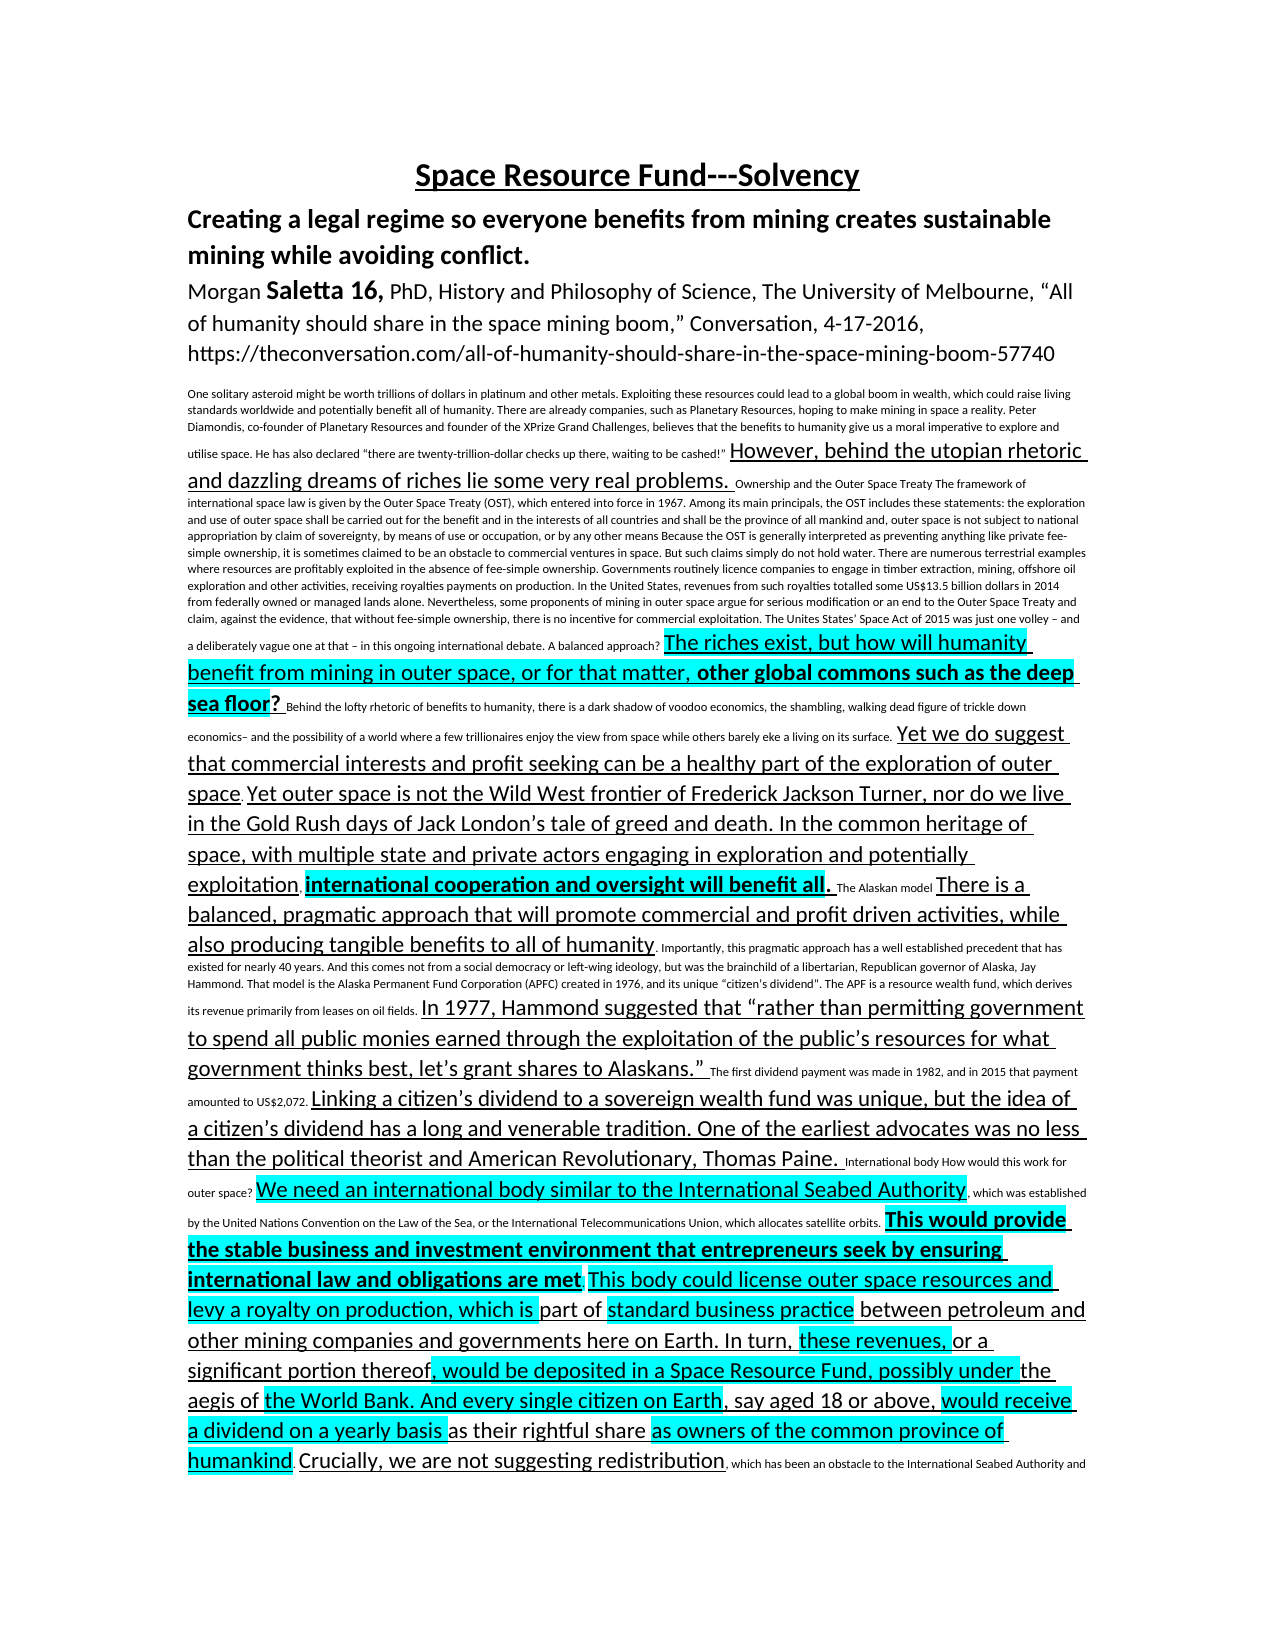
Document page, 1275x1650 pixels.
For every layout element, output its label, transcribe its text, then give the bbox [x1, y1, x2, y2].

text Morgan Saletta 16, PhD, History and Philosophy of Science, The University of Melbourne, “All of humanity should share in the space mining boom,” Conversation, 4-17-2016, https://theconversation.com/all-of-humanity-should-share-in-the-space-mining-boom-57740 [187, 273, 1087, 367]
subtitle Space Resource Fund---Solvency [187, 154, 1087, 195]
subtitle Creating a legal regime so everyone benefits from mining creates sustainable mining while avoiding conflict. [187, 202, 1087, 271]
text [187, 1139, 1087, 1475]
